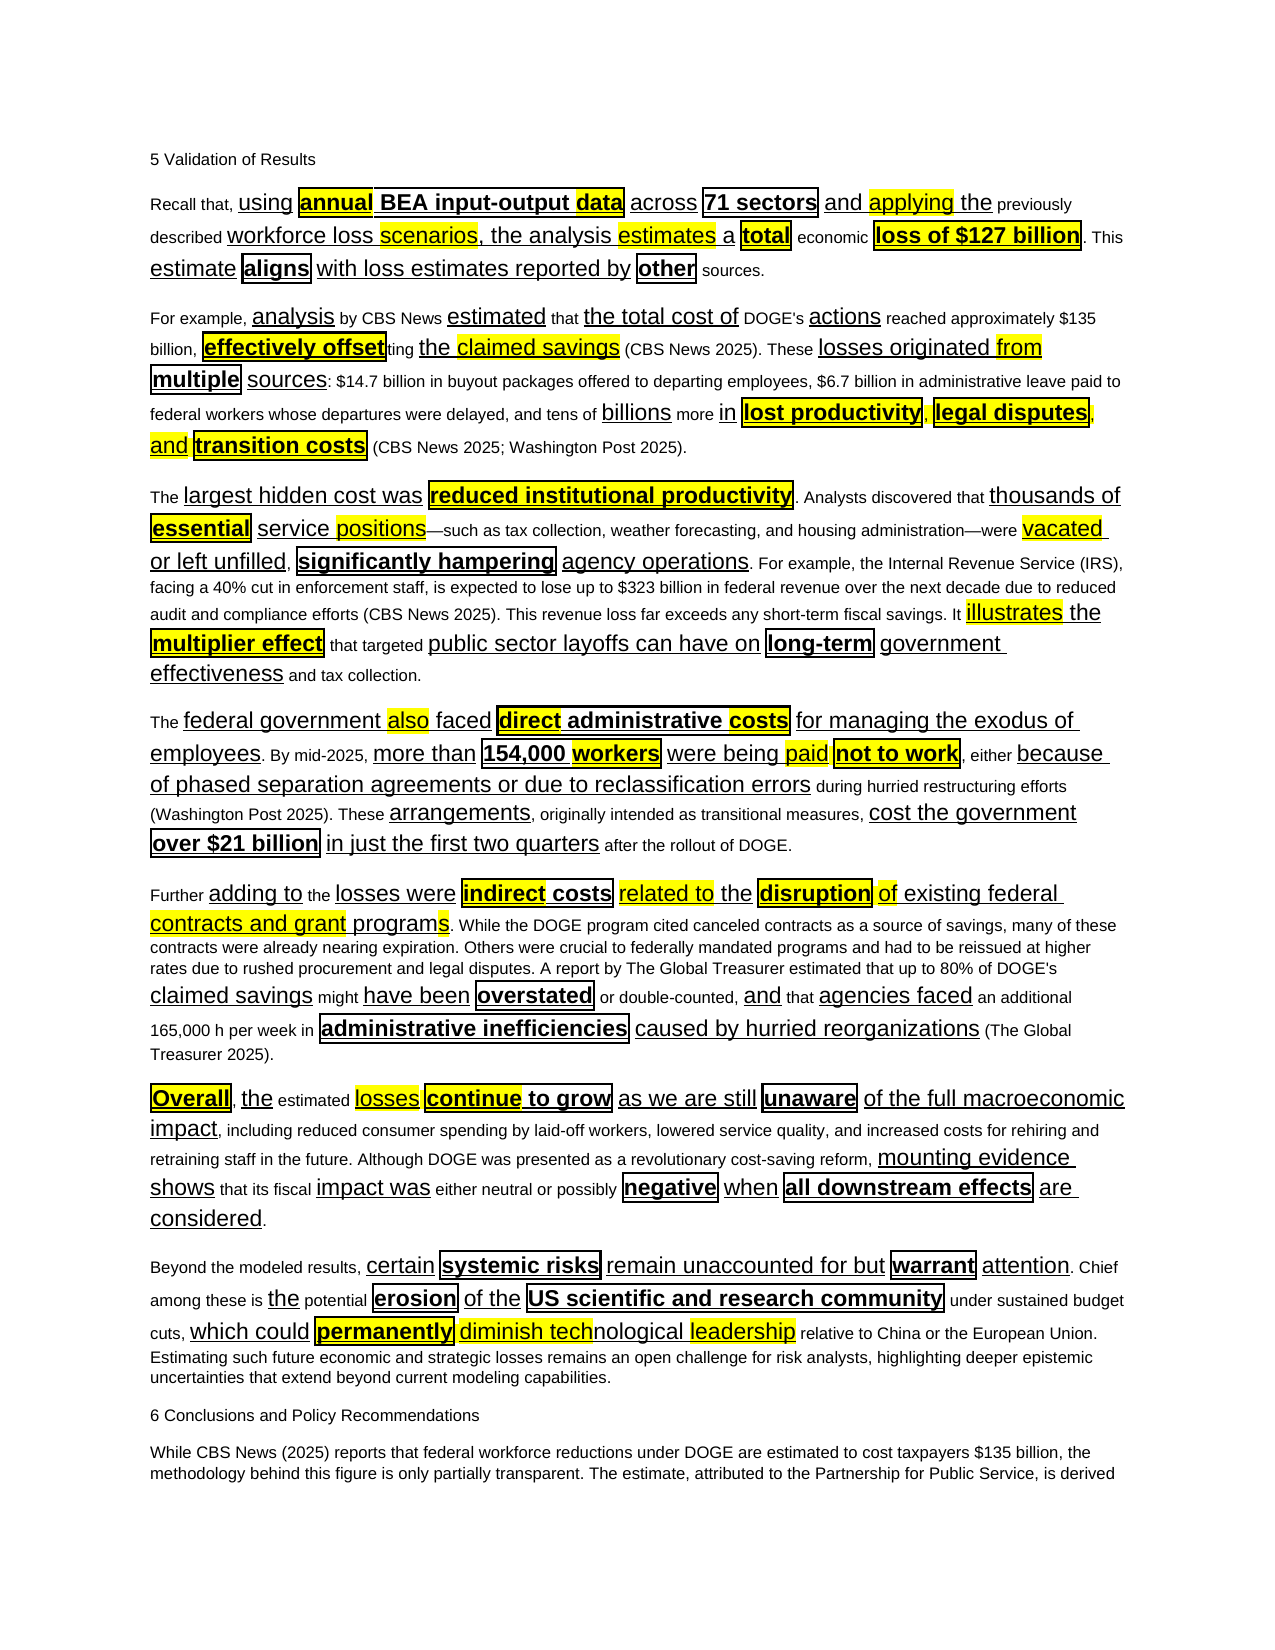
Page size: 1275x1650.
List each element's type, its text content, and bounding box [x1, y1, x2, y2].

text Beyond the modeled results, certain systemic risks remain unaccounted for but warrant attention. Chief among these is the potential erosion of the US scientific and research community under sustained budget cuts, which could permanently diminish technological leadership relative to China or the European Union. Estimating such future economic and strategic losses remains an open challenge for risk analysts, highlighting deeper epistemic uncertainties that extend beyond current modeling capabilities. [150, 1250, 1125, 1387]
text The largest hidden cost was reduced institutional productivity. Analysts discovered that thousands of essential service positions—such as tax collection, weather forecasting, and housing administration—were vacated or left unfilled, significantly hampering agency operations. For example, the Internal Revenue Service (IRS), facing a 40% cut in enforcement staff, is expected to lose up to $323 billion in federal revenue over the next decade due to reduced audit and compliance efforts (CBS News 2025). This revenue loss far exceeds any short-term fiscal savings. It illustrates the multiplier effect that targeted public sector layoffs can have on long-term government effectiveness and tax collection. [150, 480, 1125, 687]
text Recall that, using annual BEA input-output data across 71 sectors and applying the previously described workforce loss scenarios, the analysis estimates a total economic loss of $127 billion. This estimate aligns with loss estimates reported by other sources. [150, 187, 1125, 284]
text The federal government also faced direct administrative costs for managing the exodus of employees. By mid-2025, more than 154,000 workers were being paid not to work, either because of phased separation agreements or due to reclassification errors during hurried restructuring efforts (Washington Post 2025). These arrangements, originally intended as transitional measures, cost the government over $21 billion in just the first two quarters after the rollout of DOGE. [150, 705, 1125, 858]
text 5 Validation of Results [150, 150, 1125, 169]
text For example, analysis by CBS News estimated that the total cost of DOGE's actions reached approximately $135 billion, effectively offsetting the claimed savings (CBS News 2025). These losses originated from multiple sources: $14.7 billion in buyout packages offered to departing employees, $6.7 billion in administrative leave paid to federal workers whose departures were delayed, and tens of billions more in lost productivity, legal disputes, and transition costs (CBS News 2025; Washington Post 2025). [150, 303, 1125, 461]
text Overall, the estimated losses continue to grow as we are still unaware of the full macroeconomic impact, including reduced consumer spending by laid-off workers, lowered service quality, and increased costs for rehiring and retraining staff in the future. Although DOGE was presented as a revolutionary cost-saving reform, mounting evidence shows that its fiscal impact was either neutral or possibly negative when all downstream effects are considered. [150, 1082, 1125, 1231]
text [150, 1443, 1125, 1483]
text Further adding to the losses were indirect costs related to the disruption of existing federal contracts and grant programs. While the DOGE program cited canceled contracts as a source of savings, many of these contracts were already nearing expiration. Others were crucial to federally mandated programs and had to be reissued at higher rates due to rushed procurement and legal disputes. A report by The Global Treasurer estimated that up to 80% of DOGE's claimed savings might have been overstated or double-counted, and that agencies faced an additional 165,000 h per week in administrative inefficiencies caused by hurried reorganizations (The Global Treasurer 2025). [150, 878, 1125, 1064]
text 6 Conclusions and Policy Recommendations [150, 1406, 1125, 1425]
